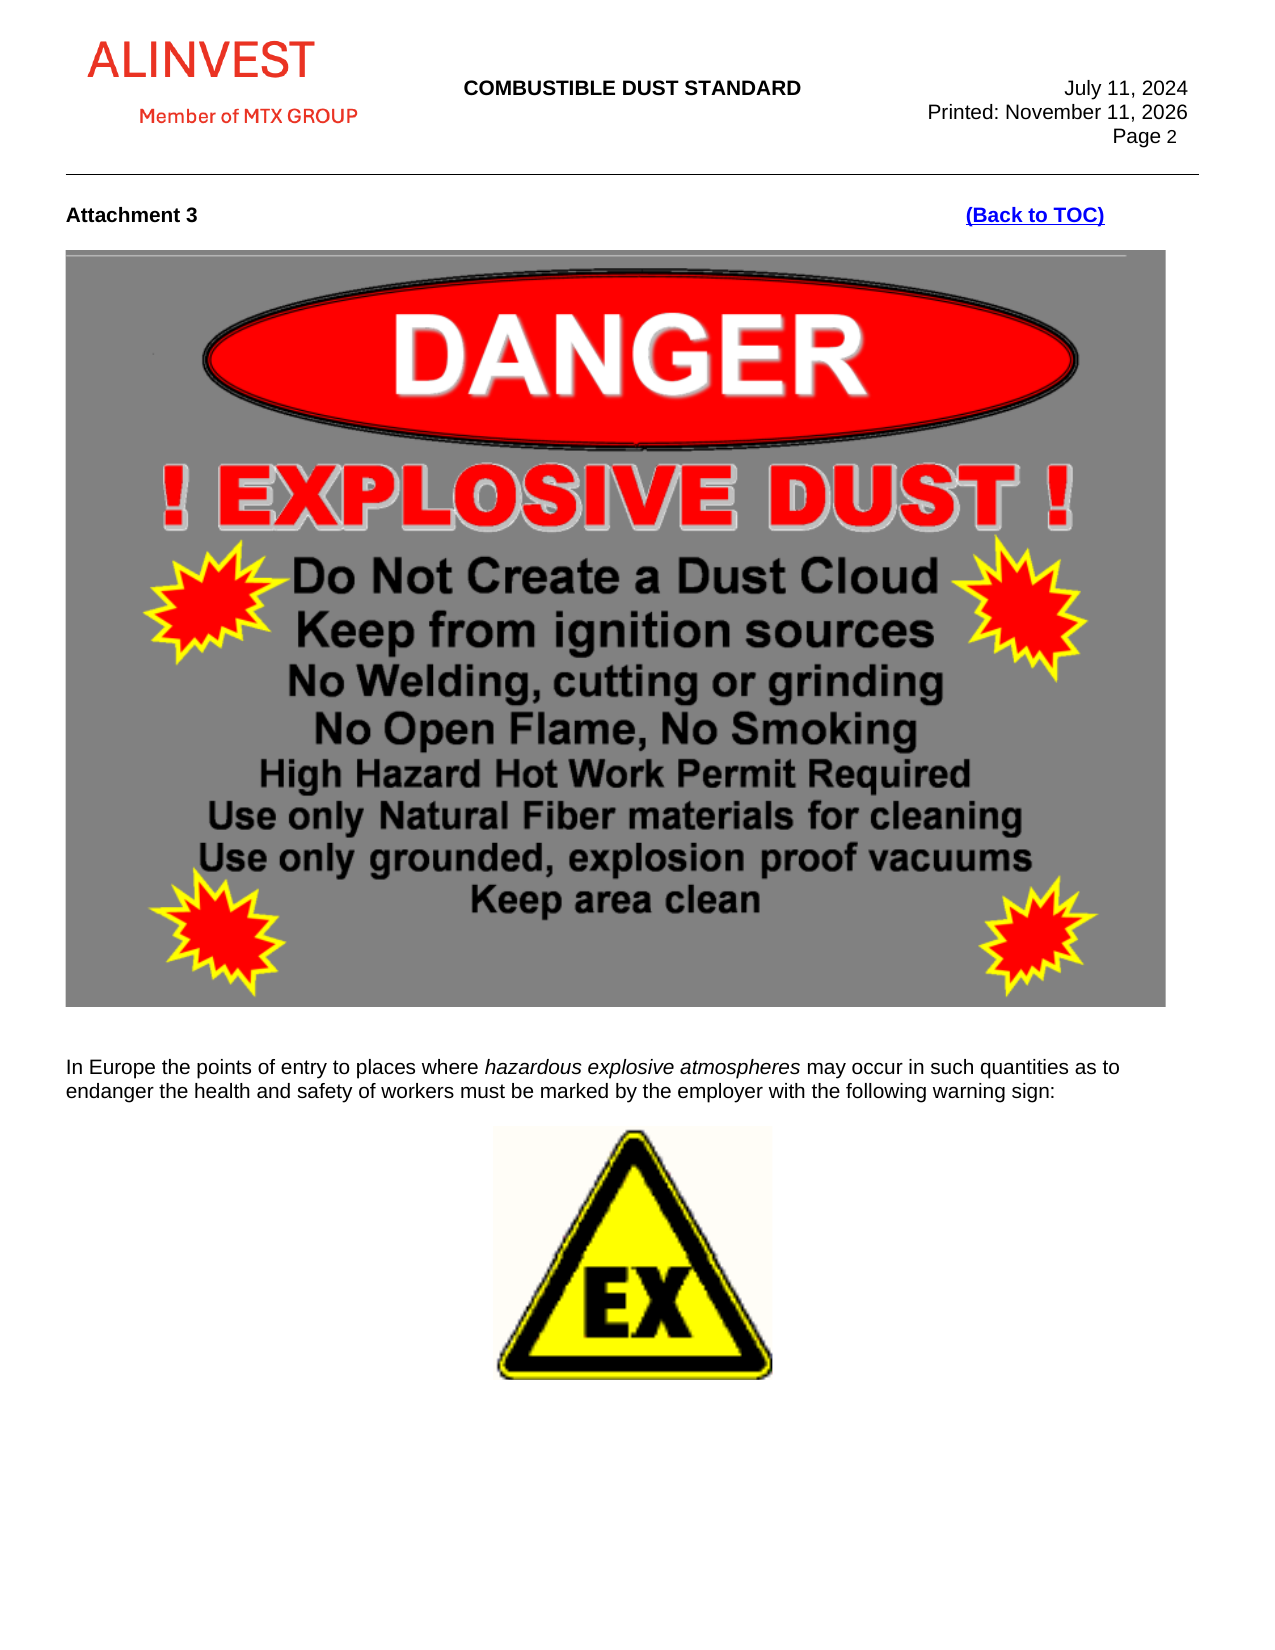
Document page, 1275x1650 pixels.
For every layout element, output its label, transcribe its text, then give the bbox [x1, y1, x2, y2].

picture [65, 250, 1166, 1007]
text Attachment 3 (Back to TOC) [66, 203, 1200, 227]
picture [76, 28, 367, 134]
text In Europe the points of entry to places where hazardous explosive atmospheres may occur in such quantities as to endanger the health and safety of workers must be marked by the employer with the following warning sign: [66, 1054, 1200, 1102]
